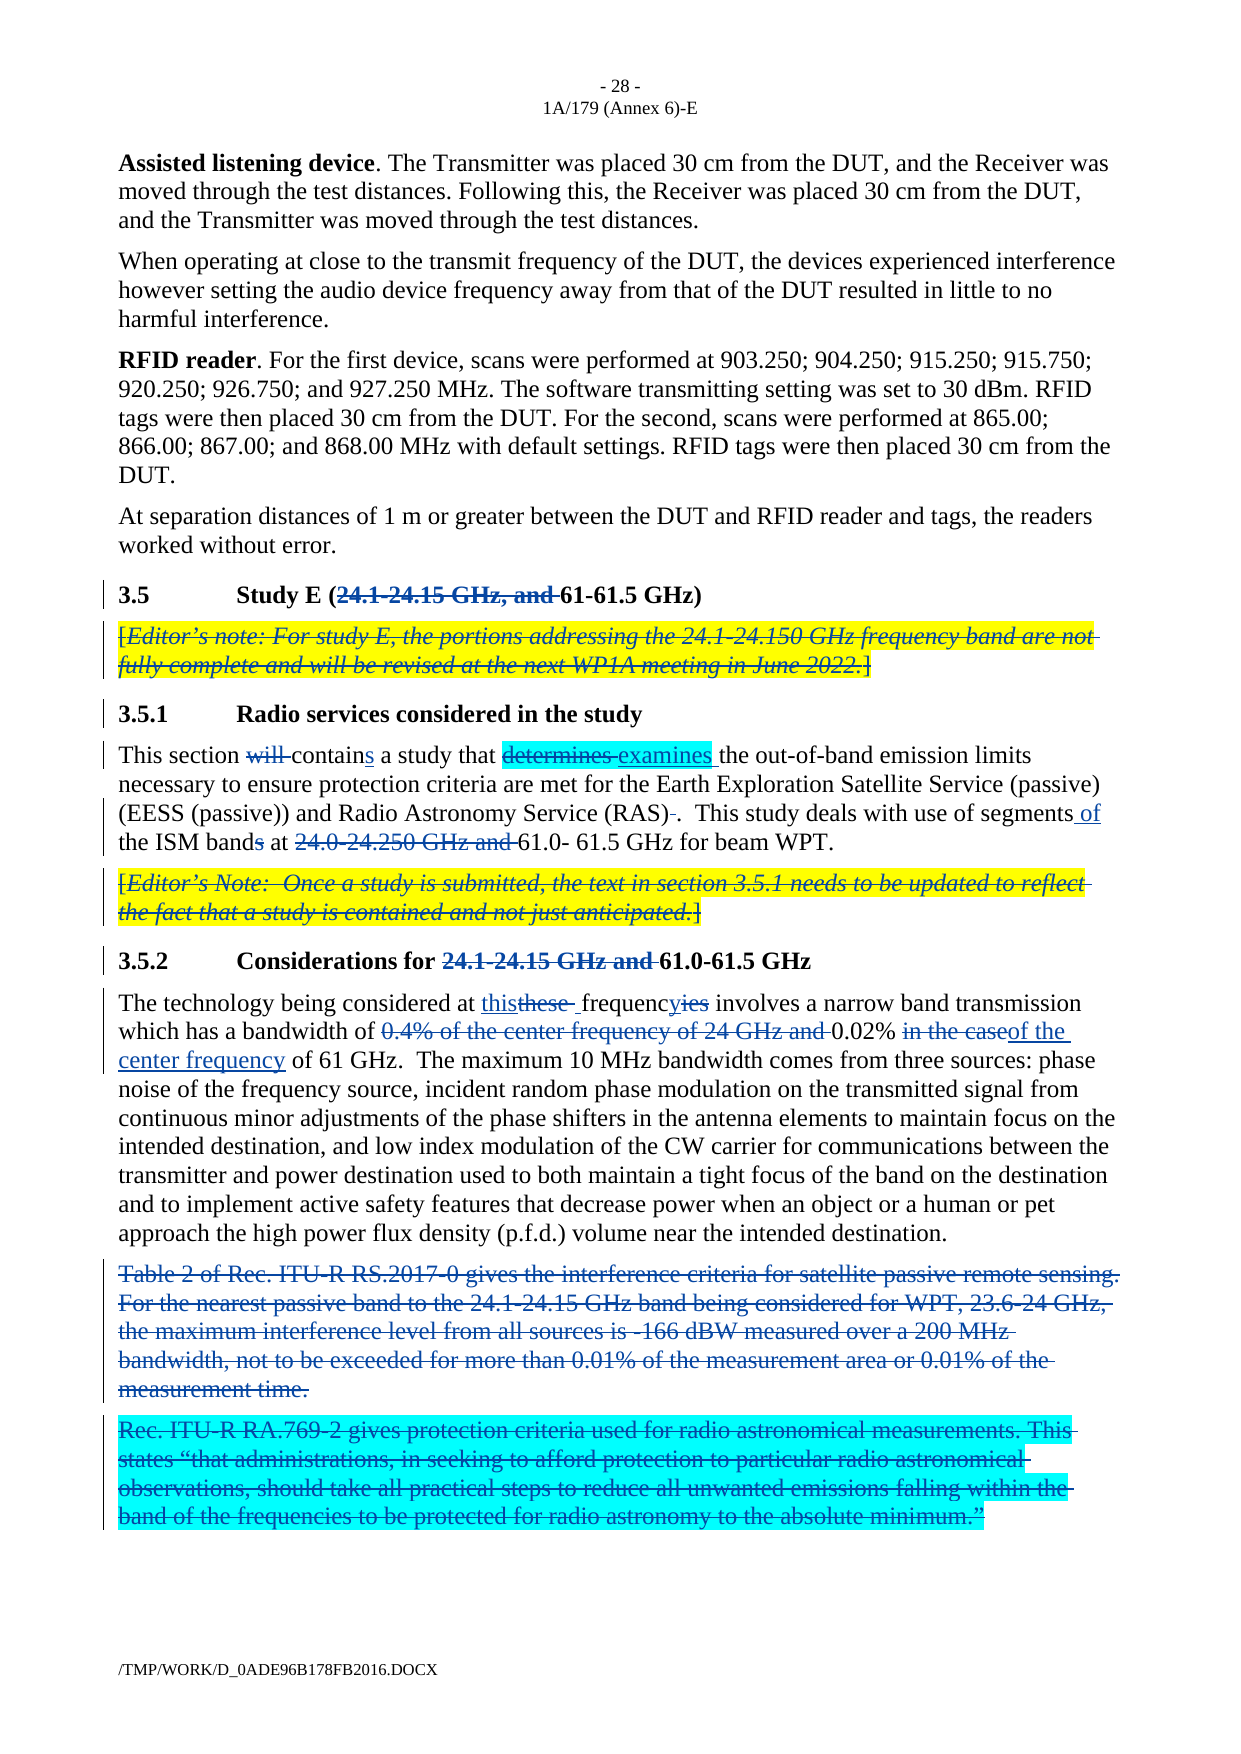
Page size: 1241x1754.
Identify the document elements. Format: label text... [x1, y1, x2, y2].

text At separation distances of 1 m or greater between the DUT and RFID reader and tags, the readers worked without error. [118, 501, 1122, 559]
subtitle 3.5.2 Considerations for 61.0-61.5 GHz [118, 946, 1122, 975]
text The technology being considered at frequenc involves a narrow band transmission which has a bandwidth of 0.02% of 61 GHz. The maximum 10 MHz bandwidth comes from three sources: phase noise of the frequency source, incident random phase modulation on the transmitted signal from continuous minor adjustments of the phase shifters in the antenna elements to maintain focus on the intended destination, and low index modulation of the CW carrier for communications between the transmitter and power destination used to both maintain a tight focus of the band on the destination and to implement active safety features that decrease power when an object or a human or pet approach the high power flux density (p.f.d.) volume near the intended destination. [118, 988, 1122, 1246]
text This section contain a study that the out-of-band emission limits necessary to ensure protection criteria are met for the Earth Exploration Satellite Service (passive) (EESS (passive)) and Radio Astronomy Service (RAS). This study deals with use of segments the ISM band at 61.0- 61.5 GHz for beam WPT. [118, 741, 1122, 856]
subtitle 3.5 Study E (61-61.5 GHz) [118, 580, 1122, 608]
subtitle 3.5.1 Radio services considered in the study [118, 699, 1122, 728]
text RFID reader. For the first device, scans were performed at 903.250; 904.250; 915.250; 915.750; 920.250; 926.750; and 927.250 MHz. The software transmitting setting was set to 30 dBm. RFID tags were then placed 30 cm from the DUT. For the second, scans were performed at 865.00; 866.00; 867.00; and 868.00 MHz with default settings. RFID tags were then placed 30 cm from the DUT. [118, 345, 1122, 489]
text When operating at close to the transmit frequency of the DUT, the devices experienced interference however setting the audio device frequency away from that of the DUT resulted in little to no harmful interference. [118, 246, 1122, 333]
text Assisted listening device. The Transmitter was placed 30 cm from the DUT, and the Receiver was moved through the test distances. Following this, the Receiver was placed 30 cm from the DUT, and the Transmitter was moved through the test distances. [118, 148, 1122, 234]
